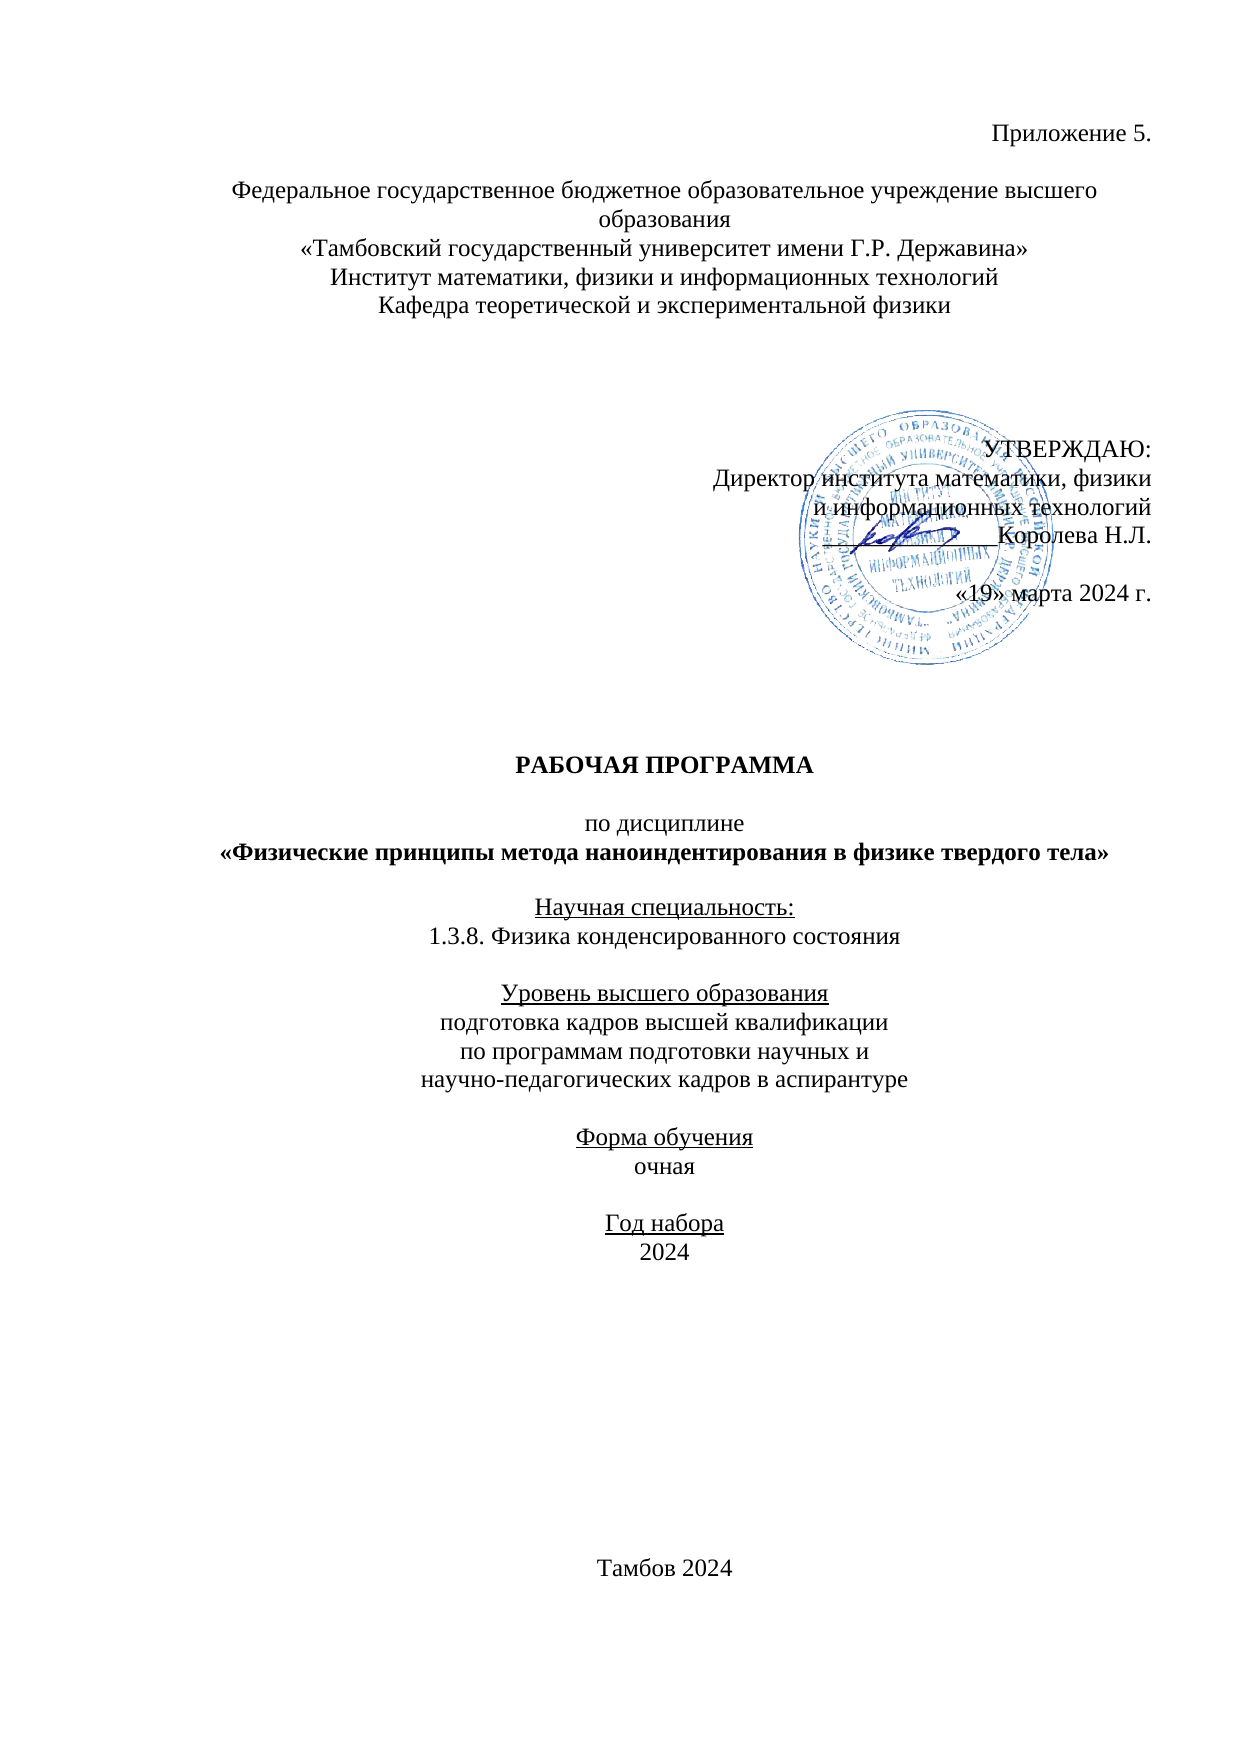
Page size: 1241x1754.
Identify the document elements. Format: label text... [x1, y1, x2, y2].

picture [792, 402, 1060, 434]
text Кафедра теоретической и экспериментальной физики [177, 291, 1152, 319]
list Приложение 5. [177, 118, 1152, 147]
text Федеральное государственное бюджетное образовательное учреждение высшего образования [177, 176, 1152, 233]
text по программам подготовки научных и [177, 1036, 1152, 1064]
text УТВЕРЖДАЮ: [177, 434, 1152, 463]
text Институт математики, физики и информационных технологий [177, 262, 1152, 291]
text Уровень высшего образования [177, 978, 1152, 1007]
text «19» марта 2024 г. [177, 578, 1152, 607]
text 2024 [177, 1237, 1152, 1266]
text «Тамбовский государственный университет имени Г.Р. Державина» [177, 233, 1152, 262]
text Научная специальность: [177, 892, 1152, 921]
text «Физические принципы метода наноиндентирования в физике твердого тела» [177, 837, 1152, 866]
text очная [177, 1151, 1152, 1179]
text ______________Королева Н.Л. [177, 521, 1152, 549]
picture [792, 607, 1060, 671]
text 1.3.8. Физика конденсированного состояния [177, 921, 1152, 949]
text Форма обучения [177, 1122, 1152, 1151]
text по дисциплине [177, 808, 1152, 837]
text и информационных технологий [177, 492, 1152, 521]
text Директор института математики, физики [177, 463, 1152, 492]
text подготовка кадров высшей квалификации [177, 1007, 1152, 1036]
text Тамбов 2024 [177, 1553, 1152, 1582]
picture [792, 549, 1060, 578]
text Год набора [177, 1208, 1152, 1237]
text РАБОЧАЯ ПРОГРАММА [177, 751, 1152, 779]
text научно-педагогических кадров в аспирантуре [177, 1064, 1152, 1093]
